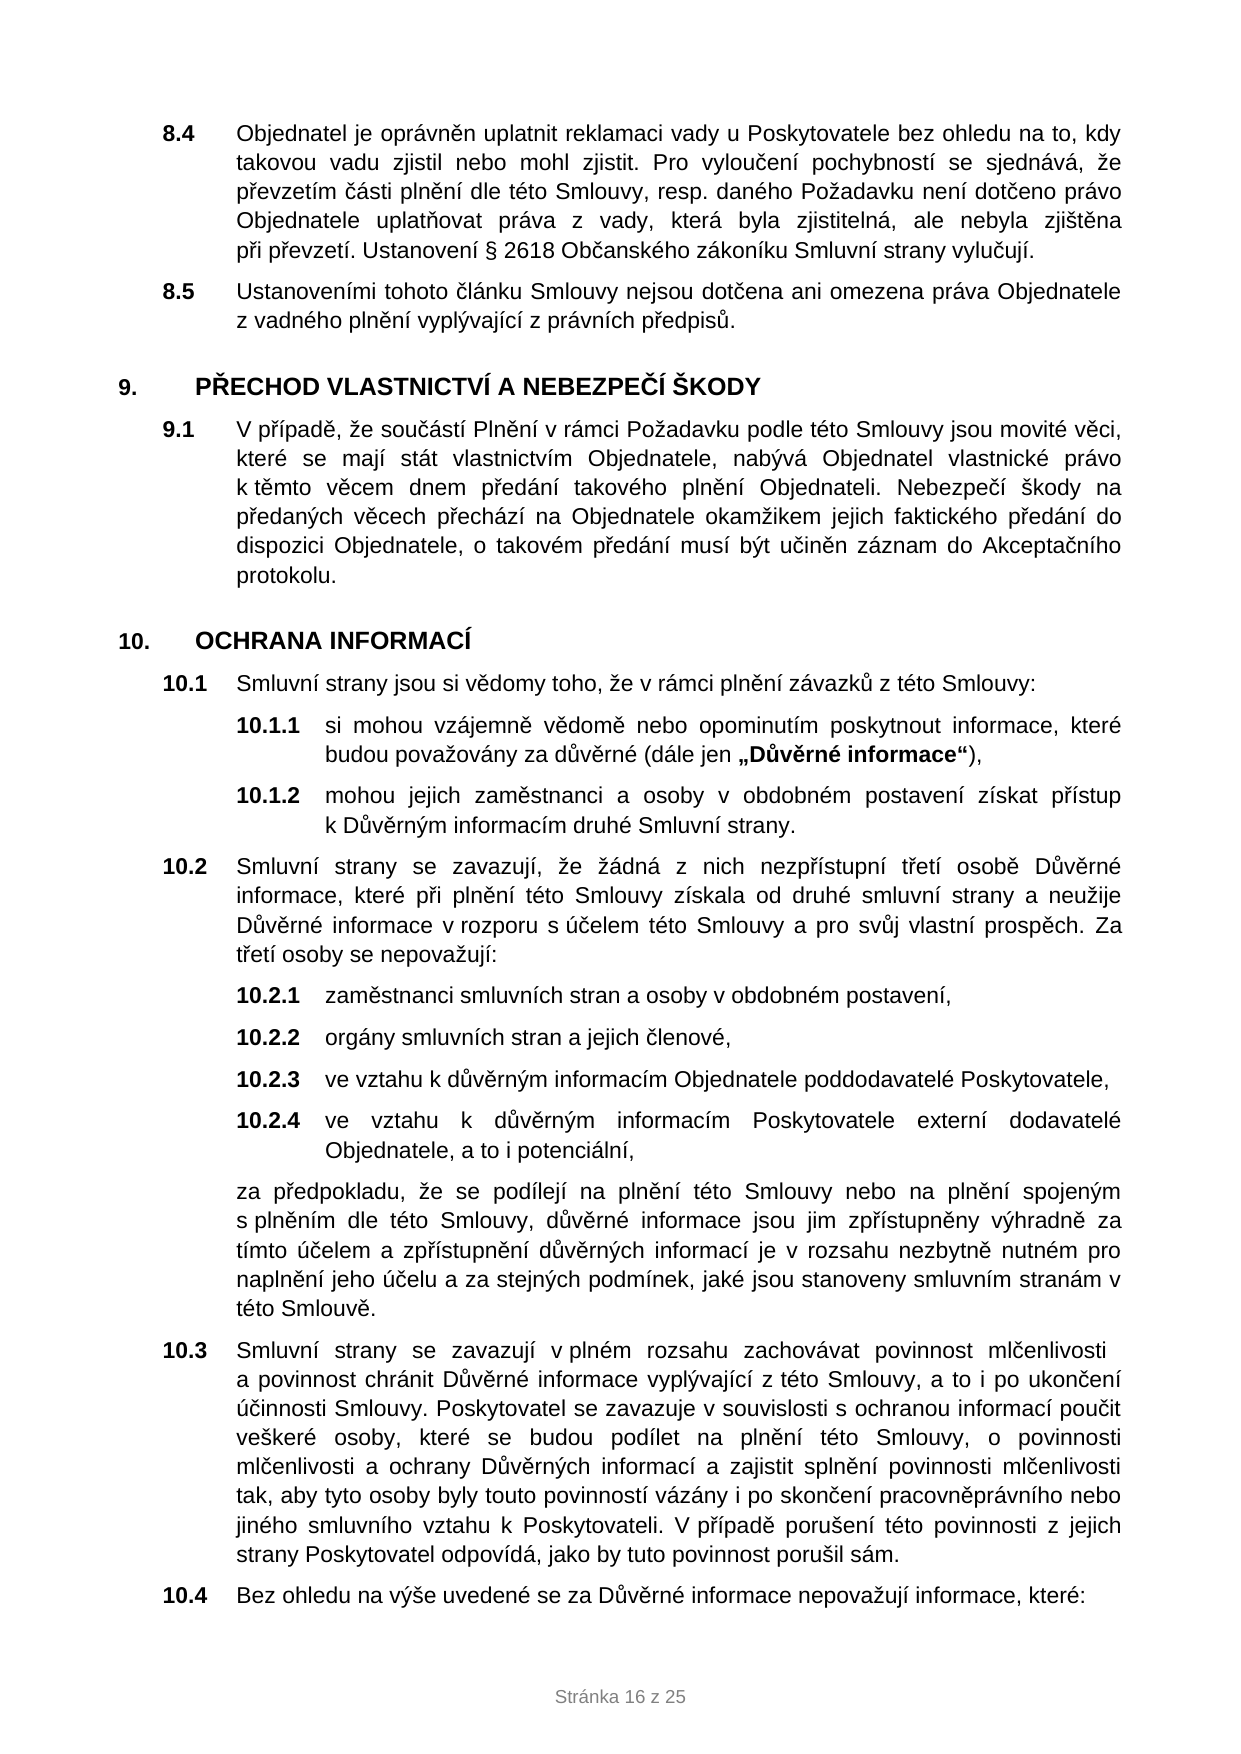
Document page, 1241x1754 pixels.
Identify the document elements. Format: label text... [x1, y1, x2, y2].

text ve vztahu k důvěrným informacím Objednatele poddodavatelé Poskytovatele, [236, 1064, 1122, 1093]
text Smluvní strany se zavazují, že žádná z nich nezpřístupní třetí osobě Důvěrné informace, které při plnění této Smlouvy získala od druhé smluvní strany a neužije Důvěrné informace v rozporu s účelem této Smlouvy a pro svůj vlastní prospěch. Za třetí osoby se nepovažují: [162, 851, 1122, 968]
text si mohou vzájemně vědomě nebo opominutím poskytnout informace, které budou považovány za důvěrné (dále jen „Důvěrné informace“), [236, 710, 1122, 768]
text Bez ohledu na výše uvedené se za Důvěrné informace nepovažují informace, které: [162, 1581, 1122, 1610]
text mohou jejich zaměstnanci a osoby v obdobném postavení získat přístup k Důvěrným informacím druhé Smluvní strany. [236, 781, 1122, 839]
text Smluvní strany se zavazují v plném rozsahu zachovávat povinnost mlčenlivosti a povinnost chránit Důvěrné informace vyplývající z této Smlouvy, a to i po ukončení účinnosti Smlouvy. Poskytovatel se zavazuje v souvislosti s ochranou informací poučit veškeré osoby, které se budou podílet na plnění této Smlouvy, o povinnosti mlčenlivosti a ochrany Důvěrných informací a zajistit splnění povinnosti mlčenlivosti tak, aby tyto osoby byly touto povinností vázány i po skončení pracovněprávního nebo jiného smluvního vztahu k Poskytovateli. V případě porušení této povinnosti z jejich strany Poskytovatel odpovídá, jako by tuto povinnost porušil sám. [162, 1335, 1122, 1568]
text V případě, že součástí Plnění v rámci Požadavku podle této Smlouvy jsou movité věci, které se mají stát vlastnictvím Objednatele, nabývá Objednatel vlastnické právo k těmto věcem dnem předání takového plnění Objednateli. Nebezpečí škody na předaných věcech přechází na Objednatele okamžikem jejich faktického předání do dispozici Objednatele, o takovém předání musí být učiněn záznam do Akceptačního protokolu. [162, 414, 1122, 589]
text orgány smluvních stran a jejich členové, [236, 1022, 1122, 1051]
text ve vztahu k důvěrným informacím Poskytovatele externí dodavatelé Objednatele, a to i potenciální, [236, 1106, 1122, 1164]
text Smluvní strany jsou si vědomy toho, že v rámci plnění závazků z této Smlouvy: [162, 668, 1122, 697]
text zaměstnanci smluvních stran a osoby v obdobném postavení, [236, 981, 1122, 1010]
text Ustanoveními tohoto článku Smlouvy nejsou dotčena ani omezena práva Objednatele z vadného plnění vyplývající z právních předpisů. [162, 276, 1122, 335]
text Objednatel je oprávněn uplatnit reklamaci vady u Poskytovatele bez ohledu na to, kdy takovou vadu zjistil nebo mohl zjistit. Pro vyloučení pochybností se sjednává, že převzetím části plnění dle této Smlouvy, resp. daného Požadavku není dotčeno právo Objednatele uplatňovat práva z vady, která byla zjistitelná, ale nebyla zjištěna při převzetí. Ustanovení § 2618 Občanského zákoníku Smluvní strany vylučují. [162, 118, 1122, 264]
list za předpokladu, že se podílejí na plnění této Smlouvy nebo na plnění spojeným s plněním dle této Smlouvy, důvěrné informace jsou jim zpřístupněny výhradně za tímto účelem a zpřístupnění důvěrných informací je v rozsahu nezbytně nutném pro naplnění jeho účelu a za stejných podmínek, jaké jsou stanoveny smluvním stranám v této Smlouvě. [236, 1176, 1122, 1322]
text Přechod vlastnictví a nebezpečí škody [118, 372, 1122, 401]
text Ochrana informací [118, 626, 1122, 656]
